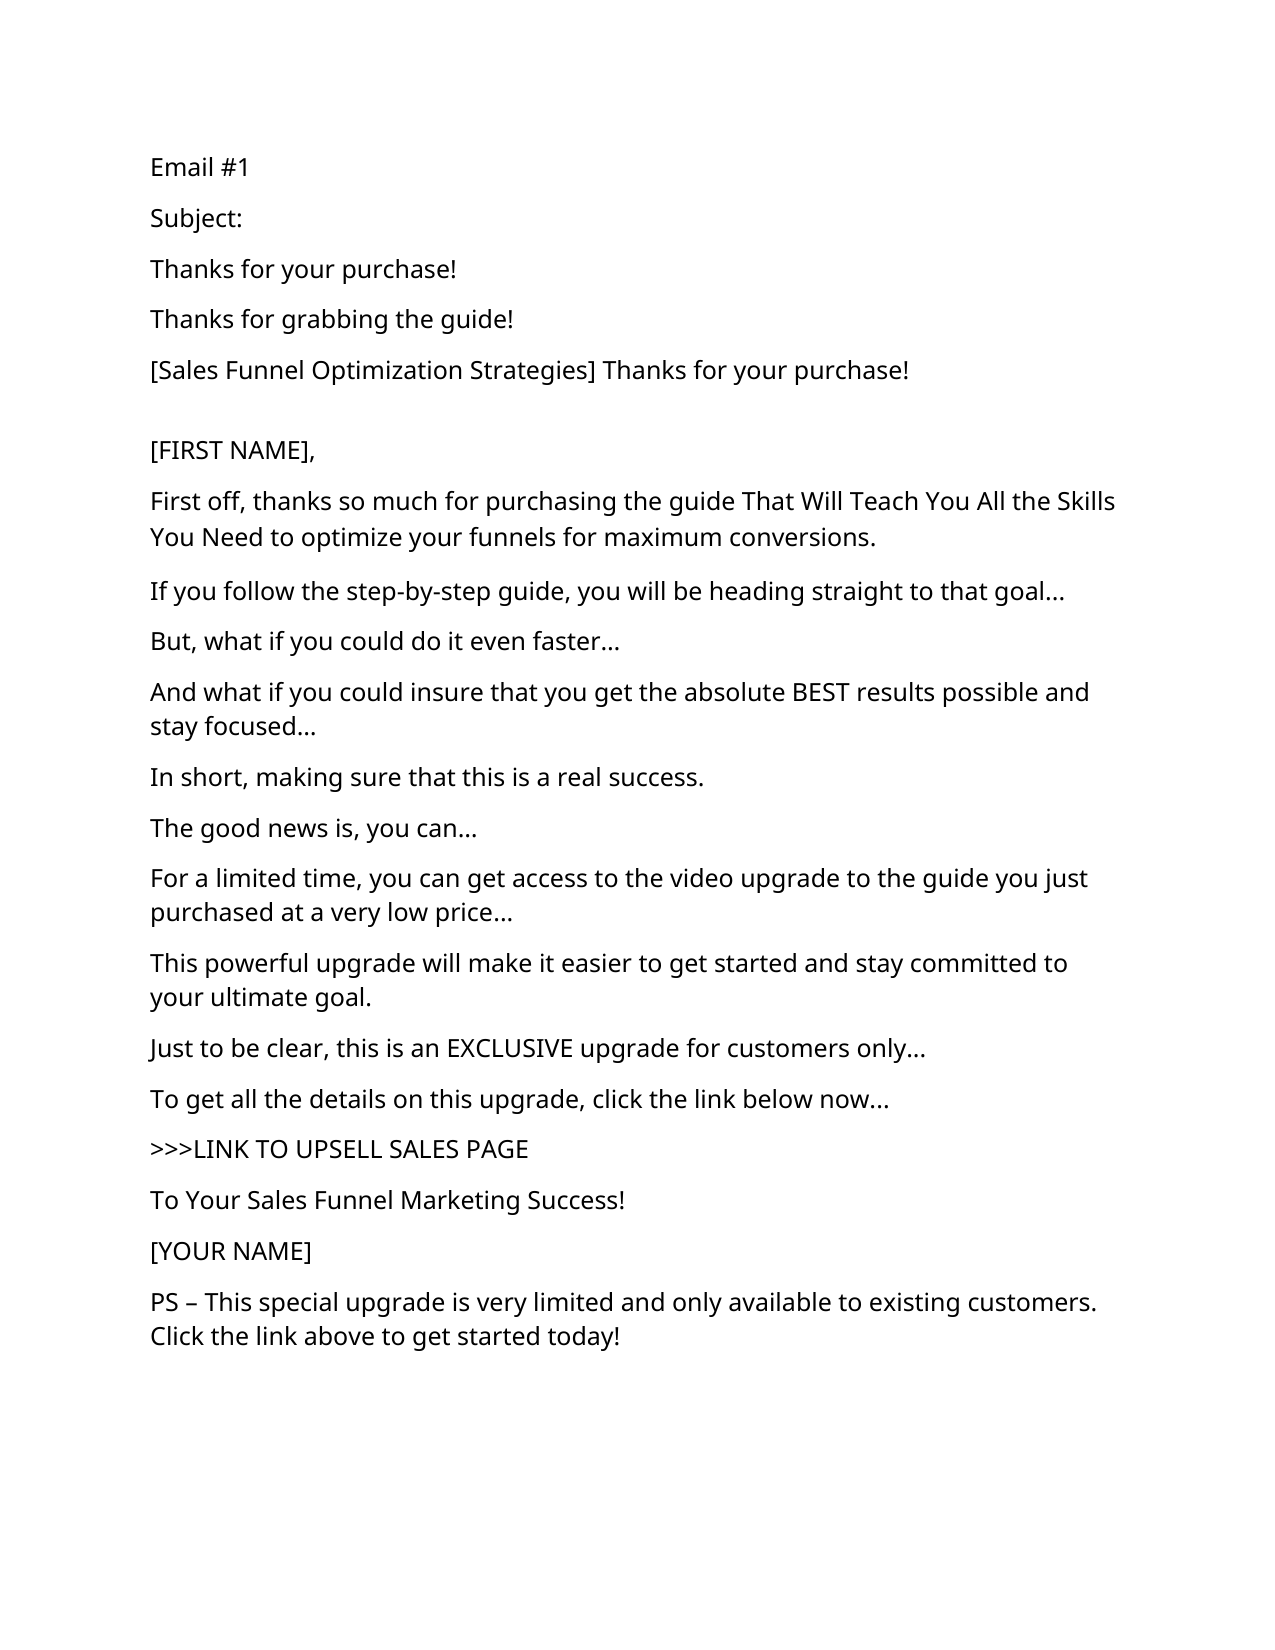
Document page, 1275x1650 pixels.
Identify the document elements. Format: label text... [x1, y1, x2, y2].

text And what if you could insure that you get the absolute BEST results possible and stay focused… [150, 675, 1125, 743]
text Thanks for your purchase! [150, 251, 1125, 286]
text The good news is, you can… [150, 810, 1125, 844]
text Thanks for grabbing the guide! [150, 302, 1125, 336]
text To Your Sales Funnel Marketing Success! [150, 1183, 1125, 1217]
text PS – This special upgrade is very limited and only available to existing customers. Click the link above to get started today! [150, 1284, 1125, 1352]
text Email #1 [150, 150, 1125, 184]
text Just to be clear, this is an EXCLUSIVE upgrade for customers only... [150, 1031, 1125, 1065]
text >>>LINK TO UPSELL SALES PAGE [150, 1132, 1125, 1166]
text First off, thanks so much for purchasing the guide That Will Teach You All the Skills You Need to optimize your funnels for maximum conversions. [150, 483, 1125, 554]
text But, what if you could do it even faster… [150, 624, 1125, 658]
text For a limited time, you can get access to the video upgrade to the guide you just purchased at a very low price... [150, 861, 1125, 929]
text In short, making sure that this is a real success. [150, 759, 1125, 794]
text If you follow the step-by-step guide, you will be heading straight to that goal... [150, 573, 1125, 607]
text [Sales Funnel Optimization Strategies] Thanks for your purchase! [150, 353, 1125, 387]
text Subject: [150, 201, 1125, 235]
text To get all the details on this upgrade, click the link below now... [150, 1081, 1125, 1115]
text This powerful upgrade will make it easier to get started and stay committed to your ultimate goal. [150, 946, 1125, 1014]
text [YOUR NAME] [150, 1233, 1125, 1268]
text [FIRST NAME], [150, 432, 1125, 466]
